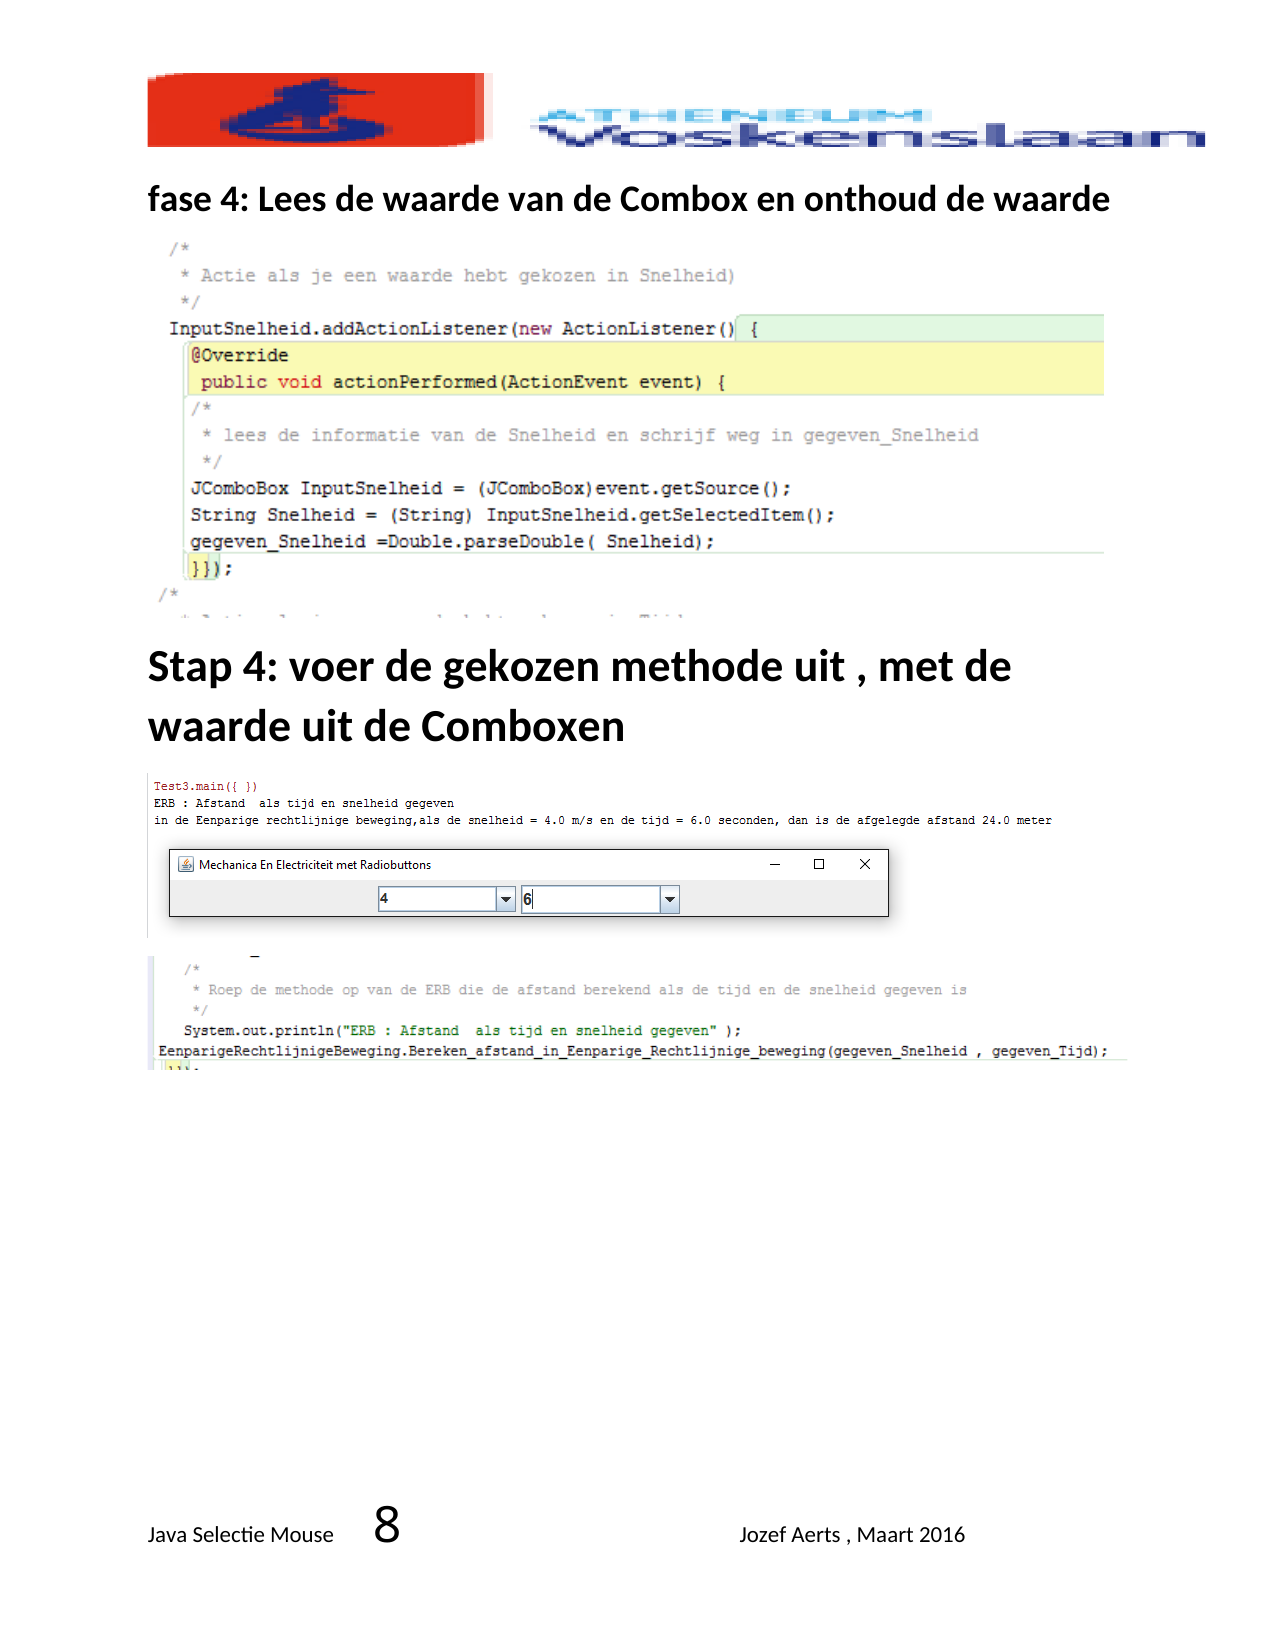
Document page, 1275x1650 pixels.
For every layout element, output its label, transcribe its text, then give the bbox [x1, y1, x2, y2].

text fase 4: Lees de waarde van de Combox en onthoud de waarde [148, 175, 1127, 221]
text Stap 4: voer de gekozen methode uit , met de waarde uit de Comboxen [148, 637, 1127, 753]
picture [147, 956, 1128, 1070]
picture [147, 241, 1104, 618]
picture [147, 773, 1128, 938]
picture [147, 73, 1205, 147]
